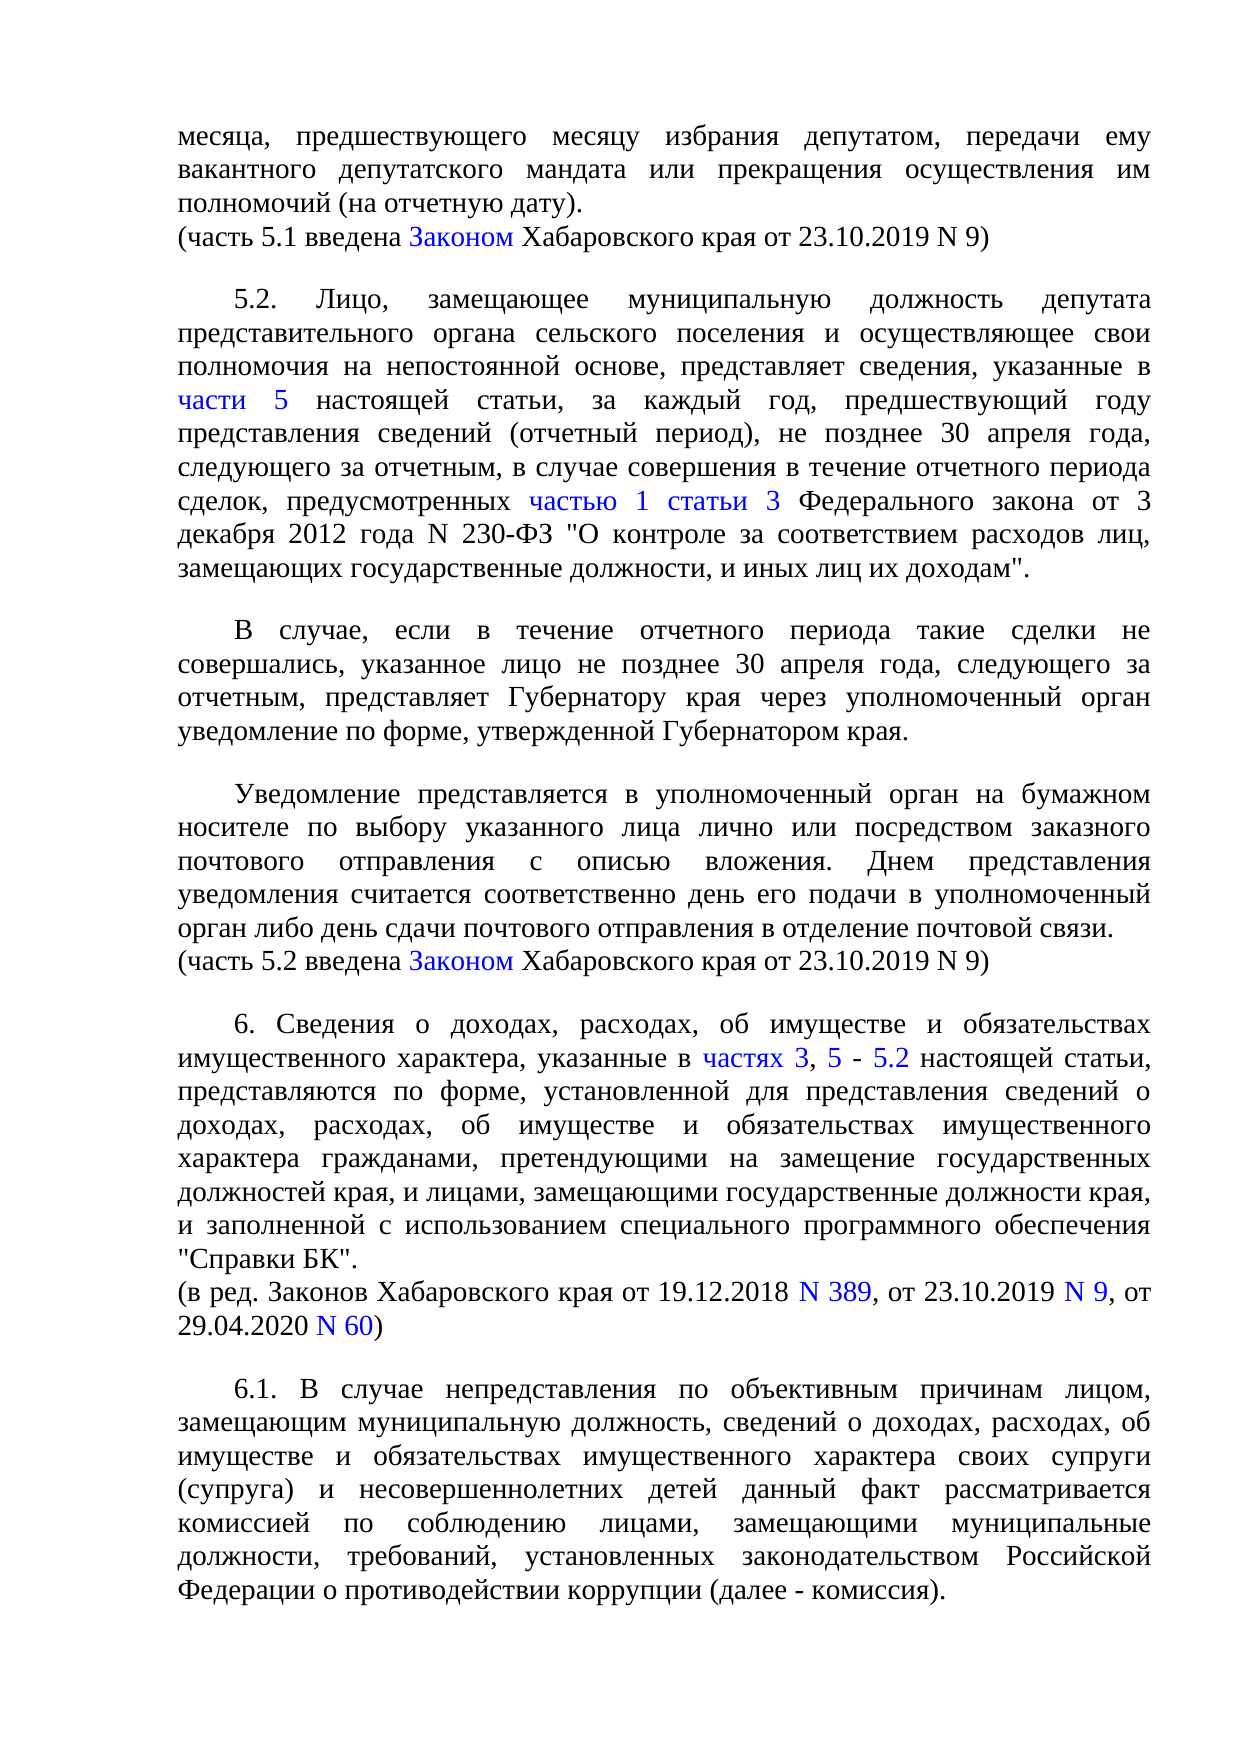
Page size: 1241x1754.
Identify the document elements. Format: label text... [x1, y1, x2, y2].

text 5.2. Лицо, замещающее муниципальную должность депутата представительного органа сельского поселения и осуществляющее свои полномочия на непостоянной основе, представляет сведения, указанные в части 5 настоящей статьи, за каждый год, предшествующий году представления сведений (отчетный период), не позднее 30 апреля года, следующего за отчетным, в случае совершения в течение отчетного периода сделок, предусмотренных частью 1 статьи 3 Федерального закона от 3 декабря 2012 года N 230-ФЗ "О контроле за соответствием расходов лиц, замещающих государственные должности, и иных лиц их доходам". [177, 281, 1152, 583]
text Уведомление представляется в уполномоченный орган на бумажном носителе по выбору указанного лица лично или посредством заказного почтового отправления с описью вложения. Днем представления уведомления считается соответственно день его подачи в уполномоченный орган либо день сдачи почтового отправления в отделение почтовой связи. [177, 776, 1152, 943]
text (часть 5.2 введена Законом Хабаровского края от 23.10.2019 N 9) [177, 943, 1152, 977]
text В случае, если в течение отчетного периода такие сделки не совершались, указанное лицо не позднее 30 апреля года, следующего за отчетным, представляет Губернатору края через уполномоченный орган уведомление по форме, утвержденной Губернатором края. [177, 612, 1152, 747]
text (в ред. Законов Хабаровского края от 19.12.2018 N 389, от 23.10.2019 N 9, от 29.04.2020 N 60) [177, 1274, 1152, 1342]
text (часть 5.1 введена Законом Хабаровского края от 23.10.2019 N 9) [177, 219, 1152, 252]
text 6.1. В случае непредставления по объективным причинам лицом, замещающим муниципальную должность, сведений о доходах, расходах, об имуществе и обязательствах имущественного характера своих супруги (супруга) и несовершеннолетних детей данный факт рассматривается комиссией по соблюдению лицами, замещающими муниципальные должности, требований, установленных законодательством Российской Федерации о противодействии коррупции (далее - комиссия). [177, 1371, 1152, 1606]
text 6. Сведения о доходах, расходах, об имуществе и обязательствах имущественного характера, указанные в частях 3, 5 - 5.2 настоящей статьи, представляются по форме, установленной для представления сведений о доходах, расходах, об имуществе и обязательствах имущественного характера гражданами, претендующими на замещение государственных должностей края, и лицами, замещающими государственные должности края, и заполненной с использованием специального программного обеспечения "Справки БК". [177, 1006, 1152, 1274]
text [177, 118, 1152, 219]
